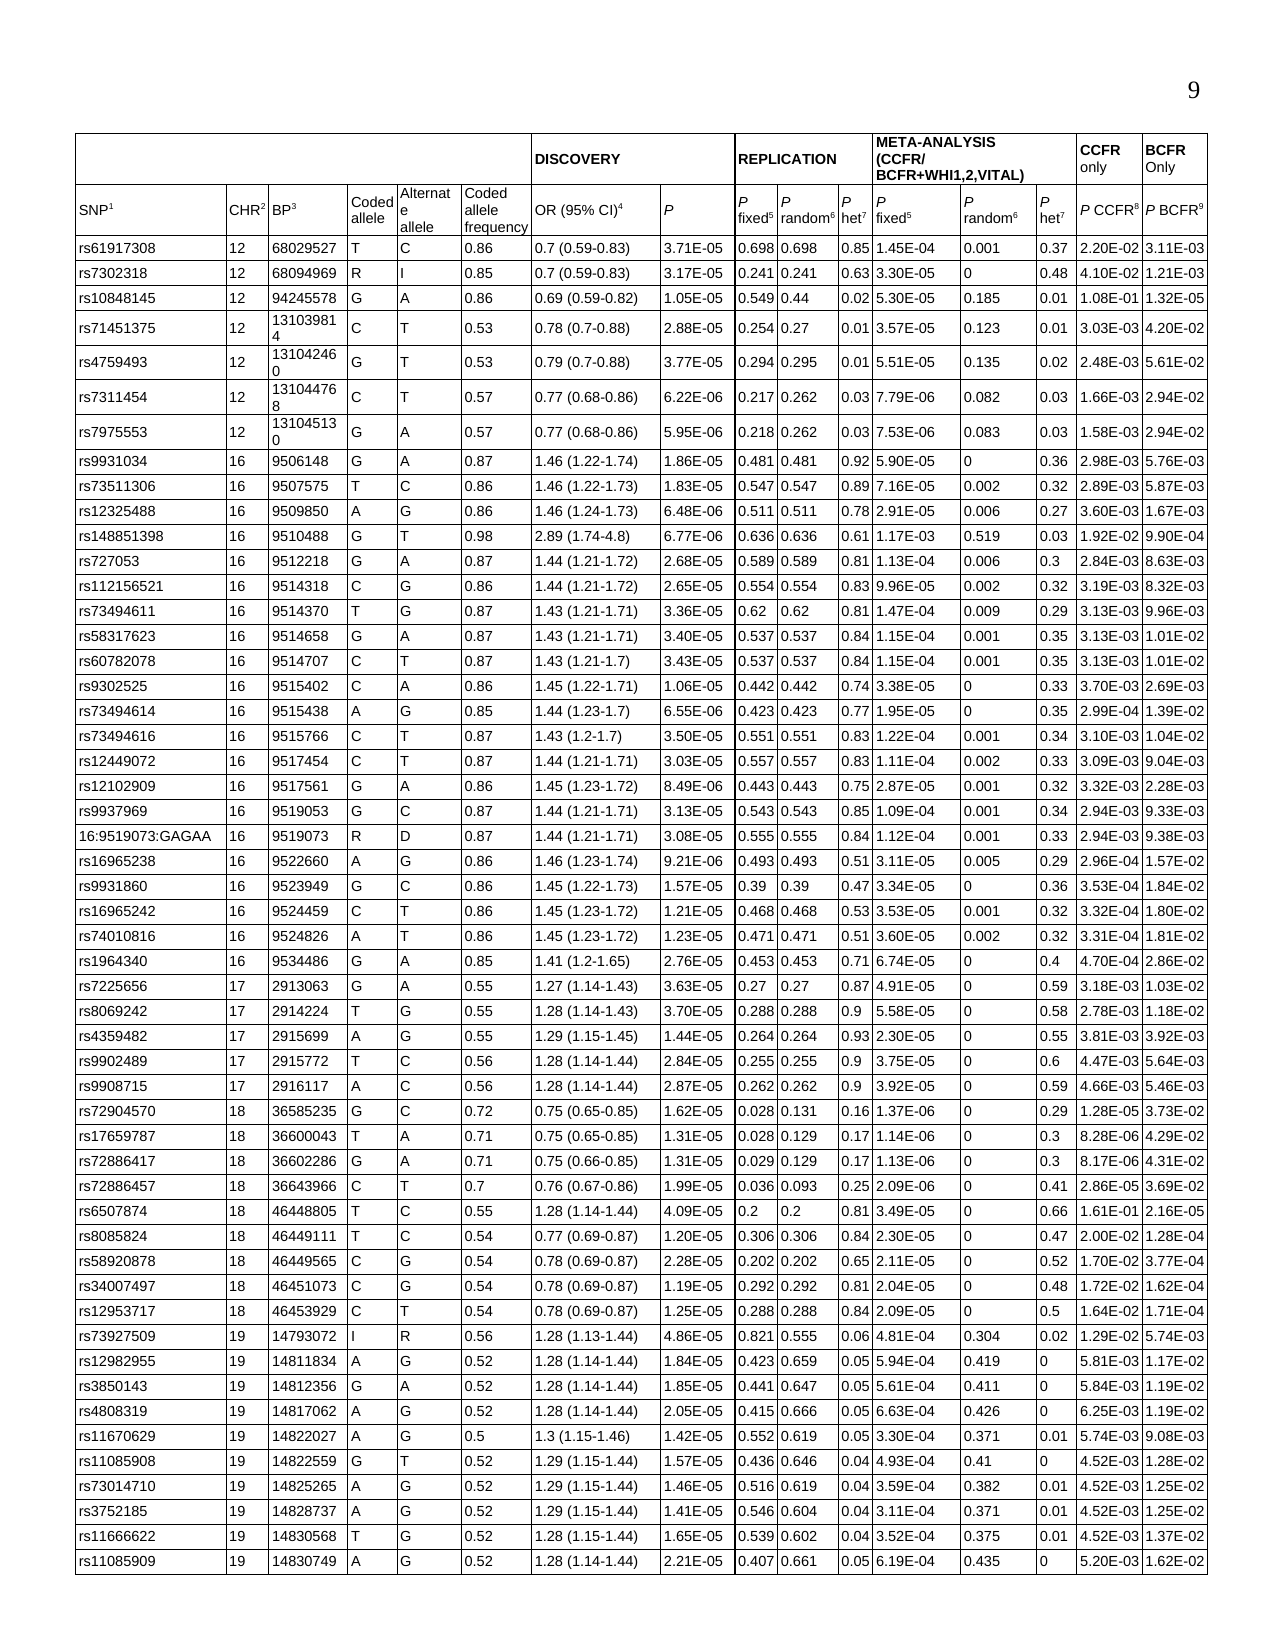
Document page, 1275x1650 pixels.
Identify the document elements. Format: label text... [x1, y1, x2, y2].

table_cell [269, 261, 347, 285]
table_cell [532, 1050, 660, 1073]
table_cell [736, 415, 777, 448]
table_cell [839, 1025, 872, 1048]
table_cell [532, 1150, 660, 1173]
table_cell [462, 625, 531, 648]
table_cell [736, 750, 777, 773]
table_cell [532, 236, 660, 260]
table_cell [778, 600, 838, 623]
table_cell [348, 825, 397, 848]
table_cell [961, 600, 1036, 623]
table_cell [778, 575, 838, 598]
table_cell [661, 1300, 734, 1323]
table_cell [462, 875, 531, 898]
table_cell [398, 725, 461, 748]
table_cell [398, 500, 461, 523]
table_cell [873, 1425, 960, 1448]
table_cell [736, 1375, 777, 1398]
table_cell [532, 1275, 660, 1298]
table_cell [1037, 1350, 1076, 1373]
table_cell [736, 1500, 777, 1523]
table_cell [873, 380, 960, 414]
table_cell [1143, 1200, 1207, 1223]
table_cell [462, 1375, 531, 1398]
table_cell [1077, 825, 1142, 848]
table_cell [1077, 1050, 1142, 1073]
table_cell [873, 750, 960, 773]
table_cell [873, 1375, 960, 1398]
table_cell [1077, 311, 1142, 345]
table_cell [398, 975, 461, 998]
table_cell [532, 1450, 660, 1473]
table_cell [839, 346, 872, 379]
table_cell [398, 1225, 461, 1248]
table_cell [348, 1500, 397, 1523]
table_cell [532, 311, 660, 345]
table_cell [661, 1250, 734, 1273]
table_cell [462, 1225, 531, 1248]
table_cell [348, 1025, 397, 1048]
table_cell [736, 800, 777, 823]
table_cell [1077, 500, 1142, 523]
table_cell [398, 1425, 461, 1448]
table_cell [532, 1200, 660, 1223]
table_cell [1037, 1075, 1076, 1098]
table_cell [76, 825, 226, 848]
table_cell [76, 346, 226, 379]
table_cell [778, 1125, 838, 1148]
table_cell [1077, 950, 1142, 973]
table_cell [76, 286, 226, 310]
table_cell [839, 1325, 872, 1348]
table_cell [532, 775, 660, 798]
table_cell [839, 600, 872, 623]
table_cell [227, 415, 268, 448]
table_cell P fixed5 [736, 185, 777, 235]
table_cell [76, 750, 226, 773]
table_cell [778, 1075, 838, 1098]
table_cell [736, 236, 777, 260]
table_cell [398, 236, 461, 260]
table_cell P het7 [839, 185, 872, 235]
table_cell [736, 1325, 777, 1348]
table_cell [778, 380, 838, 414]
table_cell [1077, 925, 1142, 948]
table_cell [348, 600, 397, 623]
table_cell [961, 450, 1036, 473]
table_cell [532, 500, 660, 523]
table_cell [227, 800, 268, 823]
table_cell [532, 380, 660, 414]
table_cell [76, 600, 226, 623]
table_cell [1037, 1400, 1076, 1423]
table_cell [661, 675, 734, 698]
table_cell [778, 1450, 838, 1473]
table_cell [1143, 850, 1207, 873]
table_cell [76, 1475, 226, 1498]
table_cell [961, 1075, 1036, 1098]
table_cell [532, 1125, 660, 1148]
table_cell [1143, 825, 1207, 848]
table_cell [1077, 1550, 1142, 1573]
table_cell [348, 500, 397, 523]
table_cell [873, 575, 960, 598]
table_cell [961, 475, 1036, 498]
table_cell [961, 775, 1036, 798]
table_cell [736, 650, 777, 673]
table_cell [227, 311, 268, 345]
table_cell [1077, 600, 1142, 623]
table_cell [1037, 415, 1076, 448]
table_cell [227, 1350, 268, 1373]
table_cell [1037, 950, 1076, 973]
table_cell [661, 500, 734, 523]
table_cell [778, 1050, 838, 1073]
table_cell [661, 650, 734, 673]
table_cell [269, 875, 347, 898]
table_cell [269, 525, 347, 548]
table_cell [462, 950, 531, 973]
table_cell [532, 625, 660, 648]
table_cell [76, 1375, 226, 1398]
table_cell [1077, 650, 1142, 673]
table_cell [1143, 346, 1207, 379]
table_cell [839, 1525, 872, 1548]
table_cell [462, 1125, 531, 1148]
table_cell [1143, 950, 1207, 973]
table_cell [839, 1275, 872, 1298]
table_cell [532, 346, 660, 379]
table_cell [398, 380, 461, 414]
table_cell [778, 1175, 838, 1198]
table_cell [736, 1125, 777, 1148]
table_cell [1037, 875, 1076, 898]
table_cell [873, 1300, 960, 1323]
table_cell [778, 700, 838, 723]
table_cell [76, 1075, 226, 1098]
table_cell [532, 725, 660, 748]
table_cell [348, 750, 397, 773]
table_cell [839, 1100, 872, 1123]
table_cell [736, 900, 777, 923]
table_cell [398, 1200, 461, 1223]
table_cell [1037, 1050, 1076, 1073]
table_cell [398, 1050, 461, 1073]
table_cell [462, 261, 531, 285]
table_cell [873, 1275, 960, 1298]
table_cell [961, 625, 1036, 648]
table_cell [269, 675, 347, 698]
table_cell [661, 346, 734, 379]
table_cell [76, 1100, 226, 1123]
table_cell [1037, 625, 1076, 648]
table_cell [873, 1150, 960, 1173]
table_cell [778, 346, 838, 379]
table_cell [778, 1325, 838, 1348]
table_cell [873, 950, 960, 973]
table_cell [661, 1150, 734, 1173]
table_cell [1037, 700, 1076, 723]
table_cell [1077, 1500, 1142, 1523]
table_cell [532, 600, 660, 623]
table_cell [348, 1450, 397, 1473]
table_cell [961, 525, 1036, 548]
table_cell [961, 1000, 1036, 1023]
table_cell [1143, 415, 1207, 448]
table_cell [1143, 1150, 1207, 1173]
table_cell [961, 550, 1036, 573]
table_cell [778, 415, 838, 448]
table_cell P het7 [1037, 185, 1076, 235]
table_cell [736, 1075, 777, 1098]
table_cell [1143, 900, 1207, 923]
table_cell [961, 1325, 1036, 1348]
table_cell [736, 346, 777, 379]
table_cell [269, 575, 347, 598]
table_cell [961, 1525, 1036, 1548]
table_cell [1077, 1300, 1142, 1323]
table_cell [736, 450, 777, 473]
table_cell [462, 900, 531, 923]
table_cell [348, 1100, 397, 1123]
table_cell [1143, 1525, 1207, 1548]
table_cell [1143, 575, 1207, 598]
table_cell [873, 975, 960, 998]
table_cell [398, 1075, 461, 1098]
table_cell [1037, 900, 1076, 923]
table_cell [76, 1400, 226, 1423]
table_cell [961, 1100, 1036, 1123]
table_cell OR (95% CI)4 [532, 185, 660, 235]
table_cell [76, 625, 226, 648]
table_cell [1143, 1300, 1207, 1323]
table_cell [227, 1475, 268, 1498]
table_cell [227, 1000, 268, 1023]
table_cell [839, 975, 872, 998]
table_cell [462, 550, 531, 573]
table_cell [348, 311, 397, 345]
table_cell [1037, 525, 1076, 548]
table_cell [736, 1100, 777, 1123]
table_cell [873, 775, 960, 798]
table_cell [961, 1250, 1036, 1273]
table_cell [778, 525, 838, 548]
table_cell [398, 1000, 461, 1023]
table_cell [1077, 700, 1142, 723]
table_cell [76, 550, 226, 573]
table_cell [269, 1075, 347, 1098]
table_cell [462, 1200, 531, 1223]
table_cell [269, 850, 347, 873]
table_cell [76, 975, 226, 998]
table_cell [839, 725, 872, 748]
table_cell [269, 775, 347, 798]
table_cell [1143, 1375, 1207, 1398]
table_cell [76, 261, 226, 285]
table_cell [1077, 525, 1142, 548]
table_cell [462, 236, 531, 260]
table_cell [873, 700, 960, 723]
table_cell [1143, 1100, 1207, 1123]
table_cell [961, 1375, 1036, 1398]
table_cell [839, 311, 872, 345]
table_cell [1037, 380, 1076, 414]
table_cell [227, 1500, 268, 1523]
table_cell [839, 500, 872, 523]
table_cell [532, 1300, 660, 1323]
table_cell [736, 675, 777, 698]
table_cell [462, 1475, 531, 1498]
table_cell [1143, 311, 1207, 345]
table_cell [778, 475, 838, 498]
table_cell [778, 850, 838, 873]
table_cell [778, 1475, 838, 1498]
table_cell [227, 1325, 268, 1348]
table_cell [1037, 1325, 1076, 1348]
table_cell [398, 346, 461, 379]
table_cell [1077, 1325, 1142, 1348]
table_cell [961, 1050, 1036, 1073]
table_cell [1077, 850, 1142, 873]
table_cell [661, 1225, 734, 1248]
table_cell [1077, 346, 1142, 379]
table_cell SNP1 [76, 185, 226, 235]
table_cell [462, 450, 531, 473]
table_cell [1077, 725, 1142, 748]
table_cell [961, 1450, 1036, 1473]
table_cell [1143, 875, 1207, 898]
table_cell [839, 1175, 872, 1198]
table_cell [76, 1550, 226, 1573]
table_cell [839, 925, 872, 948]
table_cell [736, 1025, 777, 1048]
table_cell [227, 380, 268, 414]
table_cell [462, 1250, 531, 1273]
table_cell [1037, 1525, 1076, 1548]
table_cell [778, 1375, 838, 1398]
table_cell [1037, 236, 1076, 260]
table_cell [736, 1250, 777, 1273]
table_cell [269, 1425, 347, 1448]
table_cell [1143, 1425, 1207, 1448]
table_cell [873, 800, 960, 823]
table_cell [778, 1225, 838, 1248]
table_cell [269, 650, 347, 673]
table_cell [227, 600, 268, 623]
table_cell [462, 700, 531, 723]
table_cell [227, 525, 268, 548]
table_cell P random6 [778, 185, 838, 235]
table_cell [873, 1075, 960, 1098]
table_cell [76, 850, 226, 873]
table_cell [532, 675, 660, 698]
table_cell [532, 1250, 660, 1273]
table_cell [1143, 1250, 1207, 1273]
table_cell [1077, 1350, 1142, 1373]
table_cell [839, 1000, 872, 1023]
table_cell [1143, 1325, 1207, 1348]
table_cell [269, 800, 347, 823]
table_cell Alternate allele [398, 185, 461, 235]
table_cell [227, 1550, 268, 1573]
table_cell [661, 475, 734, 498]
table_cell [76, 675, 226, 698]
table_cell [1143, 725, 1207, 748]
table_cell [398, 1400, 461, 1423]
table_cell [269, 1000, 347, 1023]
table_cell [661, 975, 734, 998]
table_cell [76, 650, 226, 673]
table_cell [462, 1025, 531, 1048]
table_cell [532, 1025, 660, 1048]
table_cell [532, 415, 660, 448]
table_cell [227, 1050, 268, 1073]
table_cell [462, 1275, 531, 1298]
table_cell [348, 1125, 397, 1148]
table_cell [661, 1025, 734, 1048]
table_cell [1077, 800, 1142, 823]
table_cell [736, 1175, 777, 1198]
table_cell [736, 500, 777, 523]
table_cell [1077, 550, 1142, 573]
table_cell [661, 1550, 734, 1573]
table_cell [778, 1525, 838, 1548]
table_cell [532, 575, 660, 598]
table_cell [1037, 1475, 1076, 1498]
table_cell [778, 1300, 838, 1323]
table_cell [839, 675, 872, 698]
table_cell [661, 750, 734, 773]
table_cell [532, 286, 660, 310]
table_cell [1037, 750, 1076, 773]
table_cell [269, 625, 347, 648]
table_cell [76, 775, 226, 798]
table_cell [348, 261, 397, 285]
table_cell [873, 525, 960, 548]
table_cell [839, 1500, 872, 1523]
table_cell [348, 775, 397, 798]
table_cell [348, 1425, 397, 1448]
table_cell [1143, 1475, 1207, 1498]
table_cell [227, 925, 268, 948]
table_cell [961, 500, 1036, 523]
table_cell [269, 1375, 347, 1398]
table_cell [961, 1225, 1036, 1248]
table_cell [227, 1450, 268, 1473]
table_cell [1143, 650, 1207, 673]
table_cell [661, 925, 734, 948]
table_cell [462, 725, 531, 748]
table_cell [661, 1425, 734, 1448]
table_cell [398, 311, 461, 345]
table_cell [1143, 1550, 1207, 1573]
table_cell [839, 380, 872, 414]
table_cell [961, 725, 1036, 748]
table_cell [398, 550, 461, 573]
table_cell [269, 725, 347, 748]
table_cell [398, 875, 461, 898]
table_cell BP3 [269, 185, 347, 235]
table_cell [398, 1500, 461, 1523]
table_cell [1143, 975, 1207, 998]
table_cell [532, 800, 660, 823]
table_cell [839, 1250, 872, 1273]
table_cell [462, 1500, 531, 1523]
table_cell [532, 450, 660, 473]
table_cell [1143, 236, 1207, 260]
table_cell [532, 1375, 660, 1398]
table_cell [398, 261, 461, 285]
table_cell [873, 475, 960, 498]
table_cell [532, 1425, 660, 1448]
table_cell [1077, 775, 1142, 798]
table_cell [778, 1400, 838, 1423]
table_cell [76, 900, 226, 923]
table_cell P BCFR9 [1143, 185, 1207, 235]
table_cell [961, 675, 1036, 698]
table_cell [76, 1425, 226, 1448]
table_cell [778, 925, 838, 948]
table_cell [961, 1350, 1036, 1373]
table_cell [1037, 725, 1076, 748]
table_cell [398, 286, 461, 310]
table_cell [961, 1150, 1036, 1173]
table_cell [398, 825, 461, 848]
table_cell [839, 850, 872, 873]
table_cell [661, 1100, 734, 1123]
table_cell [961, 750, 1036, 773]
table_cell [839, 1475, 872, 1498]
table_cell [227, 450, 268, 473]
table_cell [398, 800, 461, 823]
table_header [76, 134, 531, 184]
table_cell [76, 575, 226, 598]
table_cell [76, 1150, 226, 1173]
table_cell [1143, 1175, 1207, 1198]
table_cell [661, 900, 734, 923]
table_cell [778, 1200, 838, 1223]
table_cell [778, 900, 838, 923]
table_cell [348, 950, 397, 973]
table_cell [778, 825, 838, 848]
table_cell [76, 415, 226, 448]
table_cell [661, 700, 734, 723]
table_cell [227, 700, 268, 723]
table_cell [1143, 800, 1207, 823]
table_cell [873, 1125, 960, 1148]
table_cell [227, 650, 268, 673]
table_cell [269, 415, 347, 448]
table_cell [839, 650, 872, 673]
table_cell CHR2 [227, 185, 268, 235]
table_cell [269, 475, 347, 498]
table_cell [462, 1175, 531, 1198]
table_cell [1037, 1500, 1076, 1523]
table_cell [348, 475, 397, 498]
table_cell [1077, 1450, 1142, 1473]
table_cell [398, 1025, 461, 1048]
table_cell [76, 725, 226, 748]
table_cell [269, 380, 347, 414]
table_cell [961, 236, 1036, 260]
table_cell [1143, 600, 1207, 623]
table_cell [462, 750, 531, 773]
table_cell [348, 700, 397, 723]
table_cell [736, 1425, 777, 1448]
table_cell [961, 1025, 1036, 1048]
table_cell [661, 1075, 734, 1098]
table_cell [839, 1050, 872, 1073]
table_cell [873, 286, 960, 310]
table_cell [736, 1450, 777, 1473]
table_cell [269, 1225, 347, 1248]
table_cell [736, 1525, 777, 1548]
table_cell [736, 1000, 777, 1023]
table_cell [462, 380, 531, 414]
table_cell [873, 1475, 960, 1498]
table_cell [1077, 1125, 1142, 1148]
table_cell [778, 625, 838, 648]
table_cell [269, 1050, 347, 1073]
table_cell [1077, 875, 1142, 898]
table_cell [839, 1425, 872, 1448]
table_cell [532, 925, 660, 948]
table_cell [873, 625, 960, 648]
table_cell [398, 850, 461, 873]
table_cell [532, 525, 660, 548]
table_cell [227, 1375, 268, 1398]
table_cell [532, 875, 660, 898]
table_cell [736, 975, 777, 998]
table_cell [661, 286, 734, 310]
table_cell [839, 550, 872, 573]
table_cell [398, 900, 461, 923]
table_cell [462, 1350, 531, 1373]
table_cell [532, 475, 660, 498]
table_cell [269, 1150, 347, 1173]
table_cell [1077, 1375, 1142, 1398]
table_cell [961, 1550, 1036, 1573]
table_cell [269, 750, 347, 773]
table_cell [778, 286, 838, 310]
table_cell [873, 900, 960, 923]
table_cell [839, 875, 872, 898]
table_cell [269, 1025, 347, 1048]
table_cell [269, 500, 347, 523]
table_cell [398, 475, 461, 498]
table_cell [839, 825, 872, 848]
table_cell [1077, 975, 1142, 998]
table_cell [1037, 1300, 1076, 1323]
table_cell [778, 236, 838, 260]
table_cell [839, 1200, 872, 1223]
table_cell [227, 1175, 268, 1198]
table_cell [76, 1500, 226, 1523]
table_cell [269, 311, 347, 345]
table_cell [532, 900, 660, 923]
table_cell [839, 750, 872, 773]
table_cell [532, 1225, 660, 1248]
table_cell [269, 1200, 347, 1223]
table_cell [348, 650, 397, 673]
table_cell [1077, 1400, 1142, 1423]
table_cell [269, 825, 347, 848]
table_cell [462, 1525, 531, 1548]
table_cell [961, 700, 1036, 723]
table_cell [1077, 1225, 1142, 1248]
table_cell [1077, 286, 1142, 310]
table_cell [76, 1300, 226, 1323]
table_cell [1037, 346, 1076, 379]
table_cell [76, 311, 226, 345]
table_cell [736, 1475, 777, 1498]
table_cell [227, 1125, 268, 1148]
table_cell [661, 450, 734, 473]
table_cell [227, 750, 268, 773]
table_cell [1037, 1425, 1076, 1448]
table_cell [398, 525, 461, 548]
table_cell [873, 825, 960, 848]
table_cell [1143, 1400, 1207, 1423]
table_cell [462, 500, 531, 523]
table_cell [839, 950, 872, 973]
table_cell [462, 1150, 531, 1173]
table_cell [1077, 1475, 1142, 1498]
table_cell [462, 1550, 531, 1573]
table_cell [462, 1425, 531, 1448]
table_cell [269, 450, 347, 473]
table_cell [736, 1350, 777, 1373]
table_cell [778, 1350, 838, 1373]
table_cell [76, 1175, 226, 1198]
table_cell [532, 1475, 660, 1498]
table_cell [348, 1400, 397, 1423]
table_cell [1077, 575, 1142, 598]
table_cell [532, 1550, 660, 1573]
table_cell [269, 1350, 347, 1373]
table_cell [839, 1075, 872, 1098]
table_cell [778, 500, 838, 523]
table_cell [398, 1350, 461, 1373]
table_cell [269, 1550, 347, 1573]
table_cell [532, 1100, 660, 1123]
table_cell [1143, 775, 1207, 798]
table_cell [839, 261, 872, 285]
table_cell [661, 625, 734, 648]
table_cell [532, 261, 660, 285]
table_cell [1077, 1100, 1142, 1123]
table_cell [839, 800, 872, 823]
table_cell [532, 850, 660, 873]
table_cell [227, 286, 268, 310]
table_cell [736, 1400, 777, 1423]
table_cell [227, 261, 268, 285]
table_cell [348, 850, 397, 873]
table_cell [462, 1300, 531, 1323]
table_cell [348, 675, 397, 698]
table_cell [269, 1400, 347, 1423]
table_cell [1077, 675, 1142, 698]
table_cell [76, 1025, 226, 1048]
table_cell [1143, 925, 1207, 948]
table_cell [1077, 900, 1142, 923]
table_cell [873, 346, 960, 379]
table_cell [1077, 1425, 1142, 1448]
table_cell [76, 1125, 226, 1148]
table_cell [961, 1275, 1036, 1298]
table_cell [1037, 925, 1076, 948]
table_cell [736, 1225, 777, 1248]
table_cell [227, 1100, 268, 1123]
table_header REPLICATION [736, 134, 872, 184]
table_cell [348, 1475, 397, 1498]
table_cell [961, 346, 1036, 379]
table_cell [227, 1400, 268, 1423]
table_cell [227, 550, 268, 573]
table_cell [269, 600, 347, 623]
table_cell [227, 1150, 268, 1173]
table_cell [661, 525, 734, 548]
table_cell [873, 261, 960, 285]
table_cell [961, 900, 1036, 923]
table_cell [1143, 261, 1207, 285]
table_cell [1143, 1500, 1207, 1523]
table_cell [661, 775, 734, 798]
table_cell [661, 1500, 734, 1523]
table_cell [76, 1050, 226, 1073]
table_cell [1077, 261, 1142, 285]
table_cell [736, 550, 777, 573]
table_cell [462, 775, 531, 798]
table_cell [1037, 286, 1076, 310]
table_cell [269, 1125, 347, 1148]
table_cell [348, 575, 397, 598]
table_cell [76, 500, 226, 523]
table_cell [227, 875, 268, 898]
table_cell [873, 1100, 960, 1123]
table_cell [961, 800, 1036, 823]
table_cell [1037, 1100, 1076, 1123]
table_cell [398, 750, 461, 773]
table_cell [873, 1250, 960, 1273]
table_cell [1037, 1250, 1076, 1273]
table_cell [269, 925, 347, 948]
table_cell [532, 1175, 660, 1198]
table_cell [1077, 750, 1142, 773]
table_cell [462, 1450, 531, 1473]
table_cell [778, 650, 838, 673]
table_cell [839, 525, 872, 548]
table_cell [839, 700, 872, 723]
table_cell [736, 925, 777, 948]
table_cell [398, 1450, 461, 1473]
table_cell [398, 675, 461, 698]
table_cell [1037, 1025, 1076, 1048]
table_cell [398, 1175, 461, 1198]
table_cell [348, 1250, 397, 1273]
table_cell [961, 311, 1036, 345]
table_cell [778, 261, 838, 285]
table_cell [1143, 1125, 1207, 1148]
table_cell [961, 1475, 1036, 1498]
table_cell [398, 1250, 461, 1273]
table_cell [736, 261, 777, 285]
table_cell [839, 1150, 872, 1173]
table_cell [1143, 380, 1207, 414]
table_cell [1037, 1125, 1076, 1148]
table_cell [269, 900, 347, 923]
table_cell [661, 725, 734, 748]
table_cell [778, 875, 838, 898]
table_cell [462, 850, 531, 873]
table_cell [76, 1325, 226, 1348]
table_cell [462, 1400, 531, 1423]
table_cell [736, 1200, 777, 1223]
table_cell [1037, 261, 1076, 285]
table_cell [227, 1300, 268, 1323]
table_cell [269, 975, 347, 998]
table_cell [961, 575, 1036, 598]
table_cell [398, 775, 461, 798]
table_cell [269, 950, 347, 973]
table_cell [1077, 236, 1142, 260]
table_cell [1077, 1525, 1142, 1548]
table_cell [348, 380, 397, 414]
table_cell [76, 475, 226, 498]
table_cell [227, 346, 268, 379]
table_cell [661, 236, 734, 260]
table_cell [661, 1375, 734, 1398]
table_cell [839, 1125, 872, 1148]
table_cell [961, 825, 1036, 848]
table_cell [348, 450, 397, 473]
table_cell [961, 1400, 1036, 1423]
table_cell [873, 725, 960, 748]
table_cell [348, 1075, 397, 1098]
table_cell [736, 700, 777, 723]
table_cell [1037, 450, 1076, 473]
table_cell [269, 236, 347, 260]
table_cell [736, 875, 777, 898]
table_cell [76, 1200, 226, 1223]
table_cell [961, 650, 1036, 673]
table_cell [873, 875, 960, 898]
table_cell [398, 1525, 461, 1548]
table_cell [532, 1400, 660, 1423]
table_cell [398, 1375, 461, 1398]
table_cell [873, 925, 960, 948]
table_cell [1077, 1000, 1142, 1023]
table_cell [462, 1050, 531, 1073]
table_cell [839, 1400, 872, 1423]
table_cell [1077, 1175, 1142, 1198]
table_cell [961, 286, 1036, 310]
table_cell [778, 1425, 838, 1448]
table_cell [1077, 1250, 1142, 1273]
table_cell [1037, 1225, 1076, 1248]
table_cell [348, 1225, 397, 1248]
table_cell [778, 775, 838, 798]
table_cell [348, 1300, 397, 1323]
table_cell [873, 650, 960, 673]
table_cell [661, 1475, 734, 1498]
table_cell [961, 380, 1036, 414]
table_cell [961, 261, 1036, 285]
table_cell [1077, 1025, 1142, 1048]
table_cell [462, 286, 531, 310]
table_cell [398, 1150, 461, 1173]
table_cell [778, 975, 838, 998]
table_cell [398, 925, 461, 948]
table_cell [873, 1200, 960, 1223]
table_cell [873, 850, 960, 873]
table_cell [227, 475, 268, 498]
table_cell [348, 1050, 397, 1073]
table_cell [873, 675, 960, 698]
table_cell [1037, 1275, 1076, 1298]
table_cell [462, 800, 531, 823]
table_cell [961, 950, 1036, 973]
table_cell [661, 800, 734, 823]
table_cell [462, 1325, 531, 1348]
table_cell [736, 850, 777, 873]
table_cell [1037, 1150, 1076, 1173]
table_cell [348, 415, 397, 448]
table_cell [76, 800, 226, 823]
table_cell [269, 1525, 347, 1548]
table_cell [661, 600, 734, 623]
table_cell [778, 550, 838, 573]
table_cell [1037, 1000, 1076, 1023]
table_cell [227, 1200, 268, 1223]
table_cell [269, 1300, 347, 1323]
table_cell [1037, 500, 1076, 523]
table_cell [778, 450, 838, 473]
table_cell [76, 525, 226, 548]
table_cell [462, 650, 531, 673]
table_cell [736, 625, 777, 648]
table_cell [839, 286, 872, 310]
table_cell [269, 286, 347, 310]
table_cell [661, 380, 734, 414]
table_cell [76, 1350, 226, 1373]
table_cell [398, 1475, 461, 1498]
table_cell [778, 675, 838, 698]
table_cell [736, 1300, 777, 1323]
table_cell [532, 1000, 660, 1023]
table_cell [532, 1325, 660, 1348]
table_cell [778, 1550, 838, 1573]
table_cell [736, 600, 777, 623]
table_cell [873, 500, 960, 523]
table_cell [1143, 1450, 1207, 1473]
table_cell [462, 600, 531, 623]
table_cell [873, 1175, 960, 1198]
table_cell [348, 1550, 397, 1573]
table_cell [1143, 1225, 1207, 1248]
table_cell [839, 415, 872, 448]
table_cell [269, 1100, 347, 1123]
table_cell Coded allele frequency [462, 185, 531, 235]
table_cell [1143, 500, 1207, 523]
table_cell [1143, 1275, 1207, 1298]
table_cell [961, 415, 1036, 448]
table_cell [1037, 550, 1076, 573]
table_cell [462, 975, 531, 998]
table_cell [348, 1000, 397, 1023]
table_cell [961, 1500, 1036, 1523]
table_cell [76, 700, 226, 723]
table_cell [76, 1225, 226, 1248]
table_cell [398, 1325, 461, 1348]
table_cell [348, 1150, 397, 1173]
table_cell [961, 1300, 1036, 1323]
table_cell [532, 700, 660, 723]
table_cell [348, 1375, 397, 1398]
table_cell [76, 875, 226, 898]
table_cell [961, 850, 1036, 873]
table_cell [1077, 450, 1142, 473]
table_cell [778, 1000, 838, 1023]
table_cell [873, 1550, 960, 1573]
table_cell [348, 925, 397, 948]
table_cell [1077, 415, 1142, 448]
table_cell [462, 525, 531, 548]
table_header META-ANALYSIS (CCFR/BCFR+WHI1,2,VITAL) [873, 134, 1076, 184]
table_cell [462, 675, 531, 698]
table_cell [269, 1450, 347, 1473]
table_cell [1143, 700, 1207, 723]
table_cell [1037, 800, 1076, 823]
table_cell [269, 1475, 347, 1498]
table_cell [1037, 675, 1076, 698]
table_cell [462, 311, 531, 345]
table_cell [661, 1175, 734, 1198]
table_cell P fixed5 [873, 185, 960, 235]
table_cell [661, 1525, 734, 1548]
table_cell P random6 [961, 185, 1036, 235]
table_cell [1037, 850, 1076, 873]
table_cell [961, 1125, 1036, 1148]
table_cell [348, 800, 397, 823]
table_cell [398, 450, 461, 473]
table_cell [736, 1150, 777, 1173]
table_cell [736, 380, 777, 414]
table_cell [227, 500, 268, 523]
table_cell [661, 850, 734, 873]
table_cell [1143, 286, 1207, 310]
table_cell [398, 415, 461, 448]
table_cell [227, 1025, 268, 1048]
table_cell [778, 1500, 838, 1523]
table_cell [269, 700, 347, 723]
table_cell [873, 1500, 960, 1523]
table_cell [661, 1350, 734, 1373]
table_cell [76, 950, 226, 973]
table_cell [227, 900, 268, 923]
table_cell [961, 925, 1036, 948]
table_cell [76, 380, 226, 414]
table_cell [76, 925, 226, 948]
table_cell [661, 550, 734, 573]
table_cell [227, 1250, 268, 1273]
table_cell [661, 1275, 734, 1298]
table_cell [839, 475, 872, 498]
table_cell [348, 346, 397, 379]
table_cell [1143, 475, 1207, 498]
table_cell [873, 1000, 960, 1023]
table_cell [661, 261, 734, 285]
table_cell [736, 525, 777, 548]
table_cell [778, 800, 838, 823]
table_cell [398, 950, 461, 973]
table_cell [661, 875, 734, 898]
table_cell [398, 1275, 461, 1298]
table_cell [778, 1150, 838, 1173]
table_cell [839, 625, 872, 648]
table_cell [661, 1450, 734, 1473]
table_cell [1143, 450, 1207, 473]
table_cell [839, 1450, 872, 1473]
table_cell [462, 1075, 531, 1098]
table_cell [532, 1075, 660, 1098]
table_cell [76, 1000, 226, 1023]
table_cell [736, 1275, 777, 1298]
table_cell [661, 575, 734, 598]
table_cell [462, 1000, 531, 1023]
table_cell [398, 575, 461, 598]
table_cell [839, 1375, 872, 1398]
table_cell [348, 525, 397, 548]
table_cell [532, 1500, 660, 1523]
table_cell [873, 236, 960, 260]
table_header CCFR only [1077, 134, 1142, 184]
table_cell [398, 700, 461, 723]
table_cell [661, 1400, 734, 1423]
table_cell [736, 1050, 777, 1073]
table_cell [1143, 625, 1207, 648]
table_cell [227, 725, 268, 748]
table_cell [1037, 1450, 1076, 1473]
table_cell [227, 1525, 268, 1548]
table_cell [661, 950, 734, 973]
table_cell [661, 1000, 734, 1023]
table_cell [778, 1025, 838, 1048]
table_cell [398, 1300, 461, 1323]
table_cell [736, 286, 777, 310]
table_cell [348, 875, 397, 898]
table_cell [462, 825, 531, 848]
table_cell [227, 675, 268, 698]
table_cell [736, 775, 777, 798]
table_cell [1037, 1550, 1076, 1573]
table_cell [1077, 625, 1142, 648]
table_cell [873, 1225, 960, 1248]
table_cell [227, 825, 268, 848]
table_header BCFR Only [1143, 134, 1207, 184]
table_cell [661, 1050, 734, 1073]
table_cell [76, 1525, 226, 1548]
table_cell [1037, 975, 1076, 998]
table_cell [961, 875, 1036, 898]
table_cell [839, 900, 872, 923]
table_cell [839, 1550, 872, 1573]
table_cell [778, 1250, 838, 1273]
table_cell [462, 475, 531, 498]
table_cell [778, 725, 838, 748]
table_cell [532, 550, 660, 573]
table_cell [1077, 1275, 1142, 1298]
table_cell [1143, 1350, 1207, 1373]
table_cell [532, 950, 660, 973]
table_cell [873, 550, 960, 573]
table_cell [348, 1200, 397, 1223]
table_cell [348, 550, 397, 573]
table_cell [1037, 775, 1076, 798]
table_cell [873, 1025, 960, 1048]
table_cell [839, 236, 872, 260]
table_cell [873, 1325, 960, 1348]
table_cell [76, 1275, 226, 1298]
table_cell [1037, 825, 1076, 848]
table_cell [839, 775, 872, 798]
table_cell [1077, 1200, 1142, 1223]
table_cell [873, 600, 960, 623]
table_header DISCOVERY [532, 134, 734, 184]
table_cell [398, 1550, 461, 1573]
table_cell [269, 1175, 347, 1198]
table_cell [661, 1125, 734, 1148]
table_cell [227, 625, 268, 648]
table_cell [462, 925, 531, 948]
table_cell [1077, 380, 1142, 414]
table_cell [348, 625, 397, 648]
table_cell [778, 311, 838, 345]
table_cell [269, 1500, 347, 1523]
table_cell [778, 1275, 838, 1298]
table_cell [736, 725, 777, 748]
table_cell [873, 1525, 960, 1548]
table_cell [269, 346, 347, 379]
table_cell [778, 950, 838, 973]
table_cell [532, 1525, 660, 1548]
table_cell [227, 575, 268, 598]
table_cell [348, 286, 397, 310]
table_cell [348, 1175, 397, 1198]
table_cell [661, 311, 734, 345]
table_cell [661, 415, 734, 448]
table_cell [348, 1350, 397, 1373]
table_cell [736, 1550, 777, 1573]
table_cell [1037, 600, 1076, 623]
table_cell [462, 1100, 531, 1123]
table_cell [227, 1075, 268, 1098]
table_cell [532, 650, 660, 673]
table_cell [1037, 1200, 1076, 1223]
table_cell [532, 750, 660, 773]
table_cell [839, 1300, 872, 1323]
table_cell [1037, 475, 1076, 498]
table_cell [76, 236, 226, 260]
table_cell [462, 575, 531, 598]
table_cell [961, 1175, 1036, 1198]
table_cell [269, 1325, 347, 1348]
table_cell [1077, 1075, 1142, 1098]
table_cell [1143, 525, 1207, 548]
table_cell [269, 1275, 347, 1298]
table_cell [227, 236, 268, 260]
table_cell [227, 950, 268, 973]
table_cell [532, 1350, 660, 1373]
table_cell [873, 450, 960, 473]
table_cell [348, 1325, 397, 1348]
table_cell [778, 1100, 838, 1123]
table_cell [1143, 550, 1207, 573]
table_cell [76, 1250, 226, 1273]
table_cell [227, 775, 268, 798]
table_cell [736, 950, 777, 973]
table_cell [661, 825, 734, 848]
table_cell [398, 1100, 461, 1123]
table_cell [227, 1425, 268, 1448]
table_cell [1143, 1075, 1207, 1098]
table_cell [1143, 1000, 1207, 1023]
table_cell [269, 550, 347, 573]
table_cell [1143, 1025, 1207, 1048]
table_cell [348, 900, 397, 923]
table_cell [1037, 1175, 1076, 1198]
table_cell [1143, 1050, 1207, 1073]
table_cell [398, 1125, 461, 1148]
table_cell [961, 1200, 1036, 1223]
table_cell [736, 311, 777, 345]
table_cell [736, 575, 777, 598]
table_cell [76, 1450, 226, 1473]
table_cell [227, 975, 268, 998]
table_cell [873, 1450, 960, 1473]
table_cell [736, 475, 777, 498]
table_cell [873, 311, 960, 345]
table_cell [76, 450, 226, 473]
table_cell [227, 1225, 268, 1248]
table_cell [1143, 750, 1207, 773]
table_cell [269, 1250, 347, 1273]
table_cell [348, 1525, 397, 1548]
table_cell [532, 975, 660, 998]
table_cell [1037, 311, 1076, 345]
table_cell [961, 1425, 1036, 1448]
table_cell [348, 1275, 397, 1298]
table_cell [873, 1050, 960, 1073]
table_cell P [661, 185, 734, 235]
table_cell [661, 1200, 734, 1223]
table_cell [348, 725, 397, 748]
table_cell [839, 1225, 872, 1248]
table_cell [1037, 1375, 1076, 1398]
table_cell Coded allele [348, 185, 397, 235]
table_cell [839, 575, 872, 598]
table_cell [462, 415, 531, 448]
table_cell P CCFR8 [1077, 185, 1142, 235]
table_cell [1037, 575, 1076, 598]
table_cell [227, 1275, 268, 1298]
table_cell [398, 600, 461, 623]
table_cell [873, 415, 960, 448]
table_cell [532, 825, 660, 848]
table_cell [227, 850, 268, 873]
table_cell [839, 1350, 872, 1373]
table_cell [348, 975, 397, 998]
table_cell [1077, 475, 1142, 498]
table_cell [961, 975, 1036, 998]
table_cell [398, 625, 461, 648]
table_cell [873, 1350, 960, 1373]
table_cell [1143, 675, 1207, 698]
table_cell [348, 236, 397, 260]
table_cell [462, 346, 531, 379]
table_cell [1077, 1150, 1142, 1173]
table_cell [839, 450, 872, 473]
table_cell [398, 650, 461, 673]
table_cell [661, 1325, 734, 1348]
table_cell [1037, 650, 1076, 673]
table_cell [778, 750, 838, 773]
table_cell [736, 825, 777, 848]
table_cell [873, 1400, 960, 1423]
